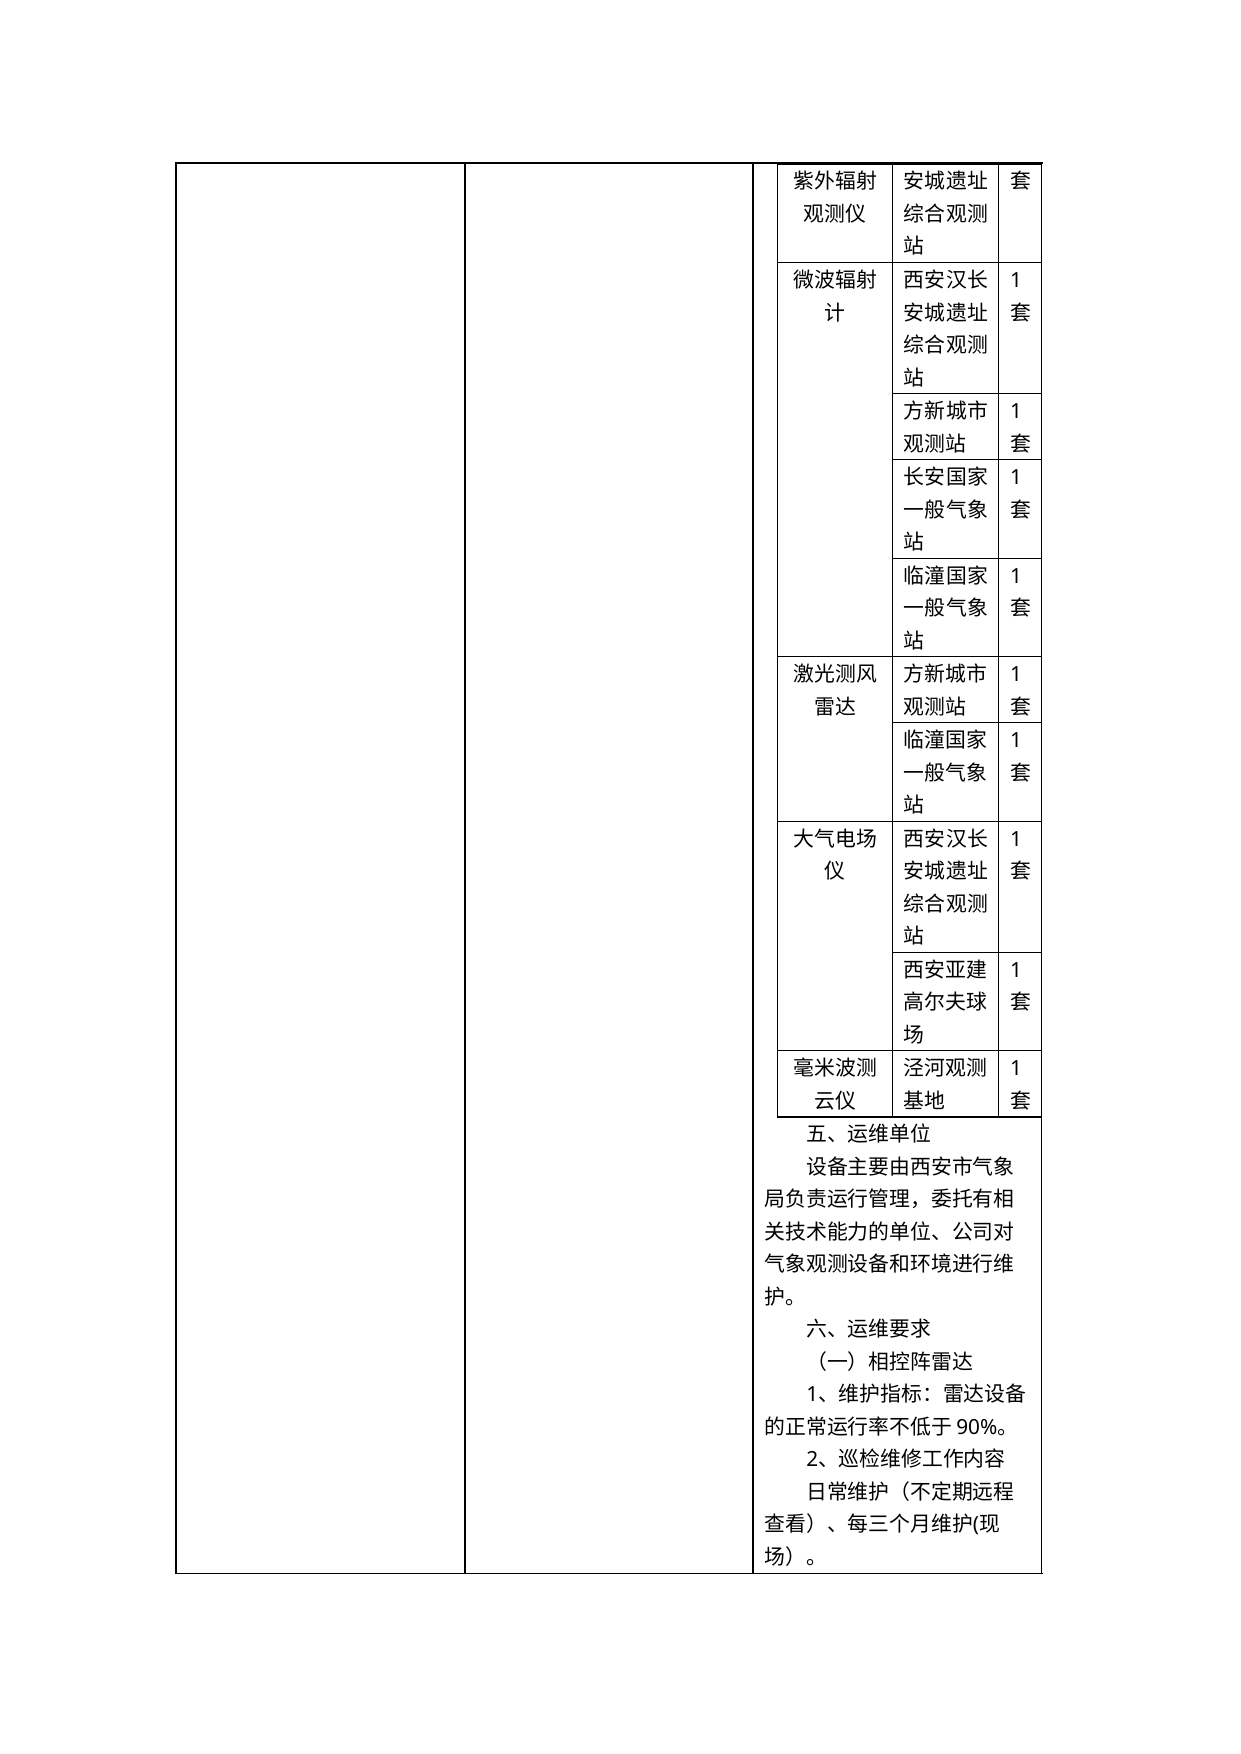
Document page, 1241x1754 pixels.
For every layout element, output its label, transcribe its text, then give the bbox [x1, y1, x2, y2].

table_cell 1 [177, 164, 464, 1572]
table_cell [754, 164, 1041, 1572]
table_cell [466, 164, 752, 1572]
